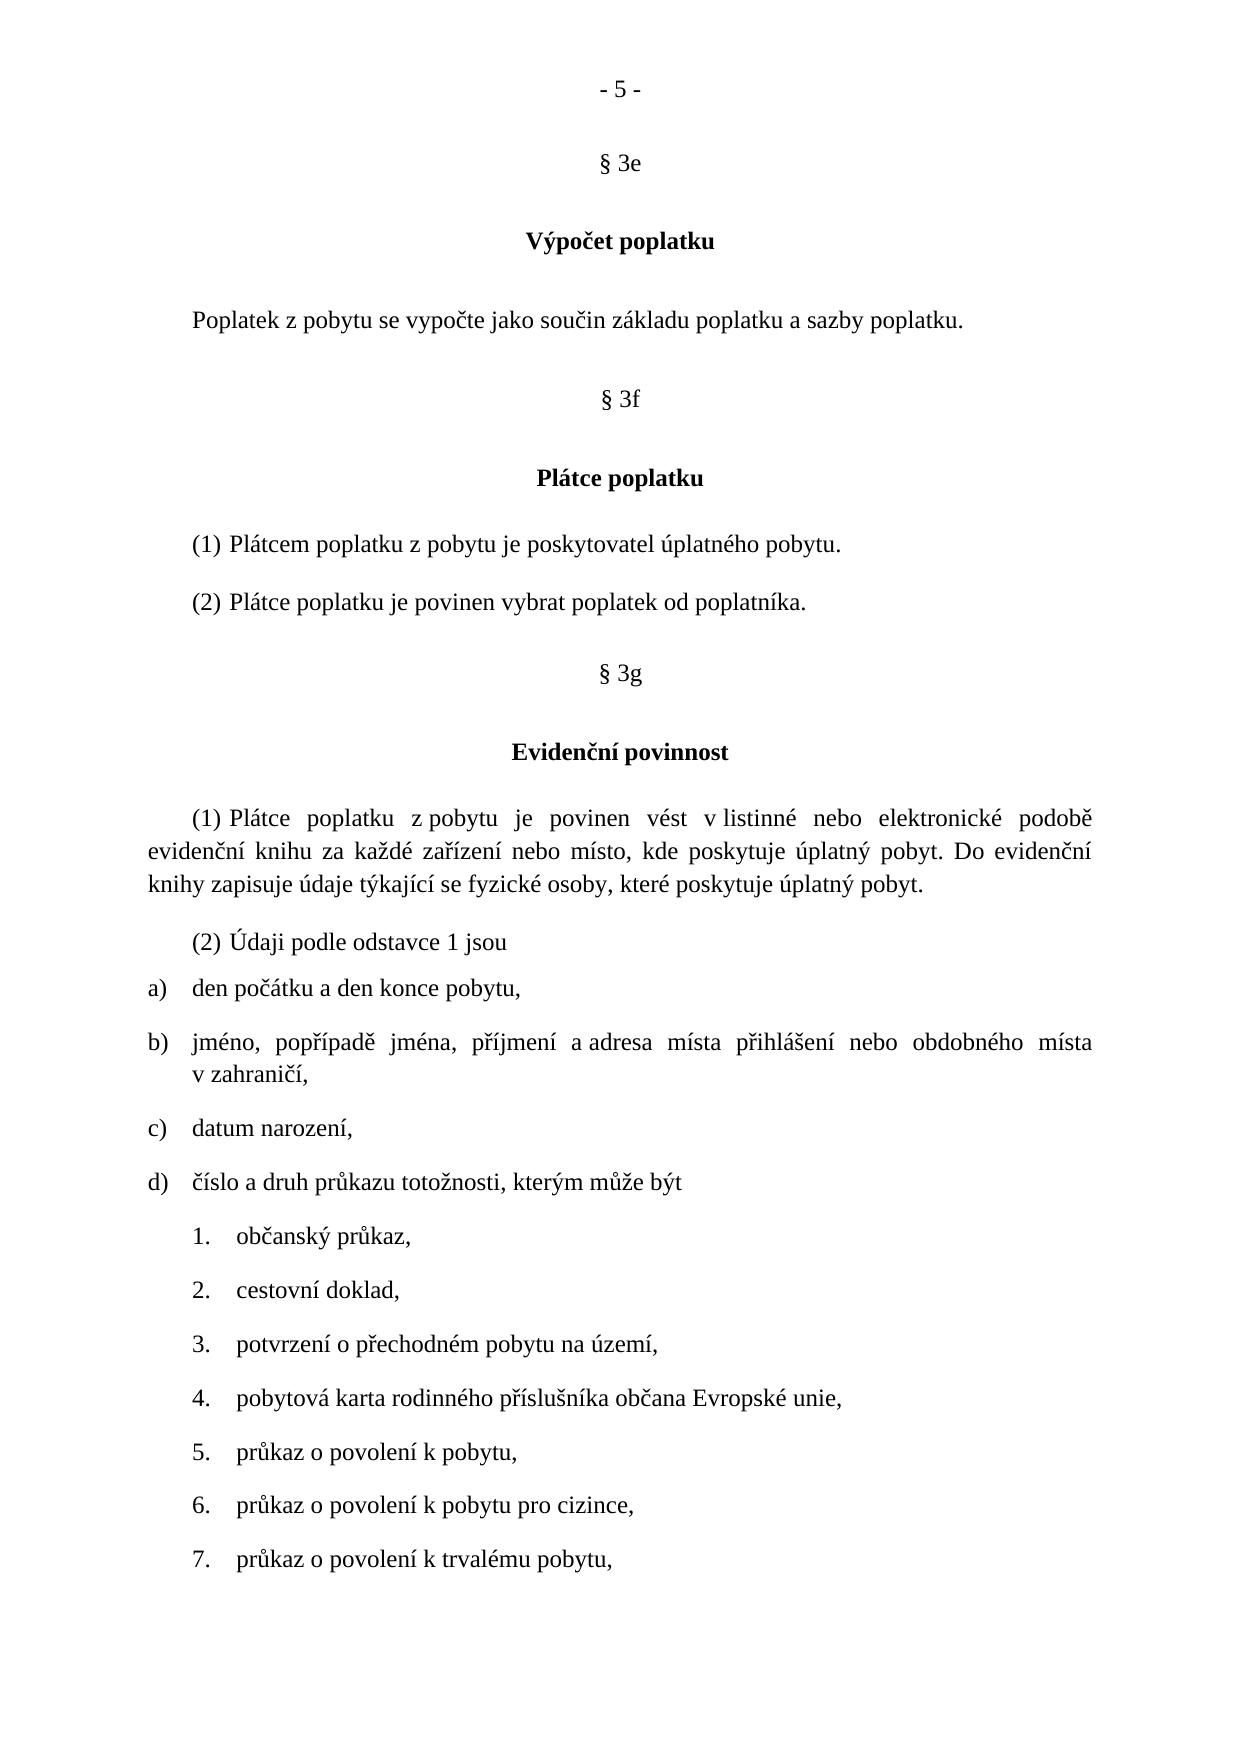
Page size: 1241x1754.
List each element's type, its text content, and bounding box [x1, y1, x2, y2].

list Výpočet poplatku [148, 226, 1093, 255]
list Plátce poplatku je povinen vybrat poplatek od poplatníka. [148, 587, 1093, 616]
list Plátce poplatku [148, 463, 1093, 492]
list Plátcem poplatku z pobytu je poskytovatel úplatného pobytu. [148, 529, 1093, 558]
list občanský průkaz, [192, 1221, 1093, 1250]
list průkaz o povolení k pobytu, [192, 1437, 1093, 1465]
list jméno, popřípadě jména, příjmení a adresa místa přihlášení nebo obdobného místa v zahraničí, [148, 1027, 1093, 1088]
list § 3f [148, 384, 1093, 413]
list § 3e [148, 148, 1093, 176]
list potvrzení o přechodném pobytu na území, [192, 1329, 1093, 1358]
list Údaji podle odstavce 1 jsou [148, 927, 1093, 956]
list cestovní doklad, [192, 1275, 1093, 1304]
list datum narození, [148, 1113, 1093, 1142]
list průkaz o povolení k pobytu pro cizince, [192, 1490, 1093, 1519]
text Poplatek z pobytu se vypočte jako součin základu poplatku a sazby poplatku. [148, 305, 1093, 334]
list číslo a druh průkazu totožnosti, kterým může být [148, 1167, 1093, 1196]
list Evidenční povinnost [148, 737, 1093, 766]
list pobytová karta rodinného příslušníka občana Evropské unie, [192, 1383, 1093, 1411]
list průkaz o povolení k trvalému pobytu, [192, 1544, 1093, 1573]
list § 3g [148, 658, 1093, 687]
list den počátku a den konce pobytu, [148, 973, 1093, 1001]
list Plátce poplatku z pobytu je povinen vést v listinné nebo elektronické podobě evidenční knihu za každé zařízení nebo místo, kde poskytuje úplatný pobyt. Do evidenční knihy zapisuje údaje týkající se fyzické osoby, které poskytuje úplatný pobyt. [148, 803, 1093, 898]
